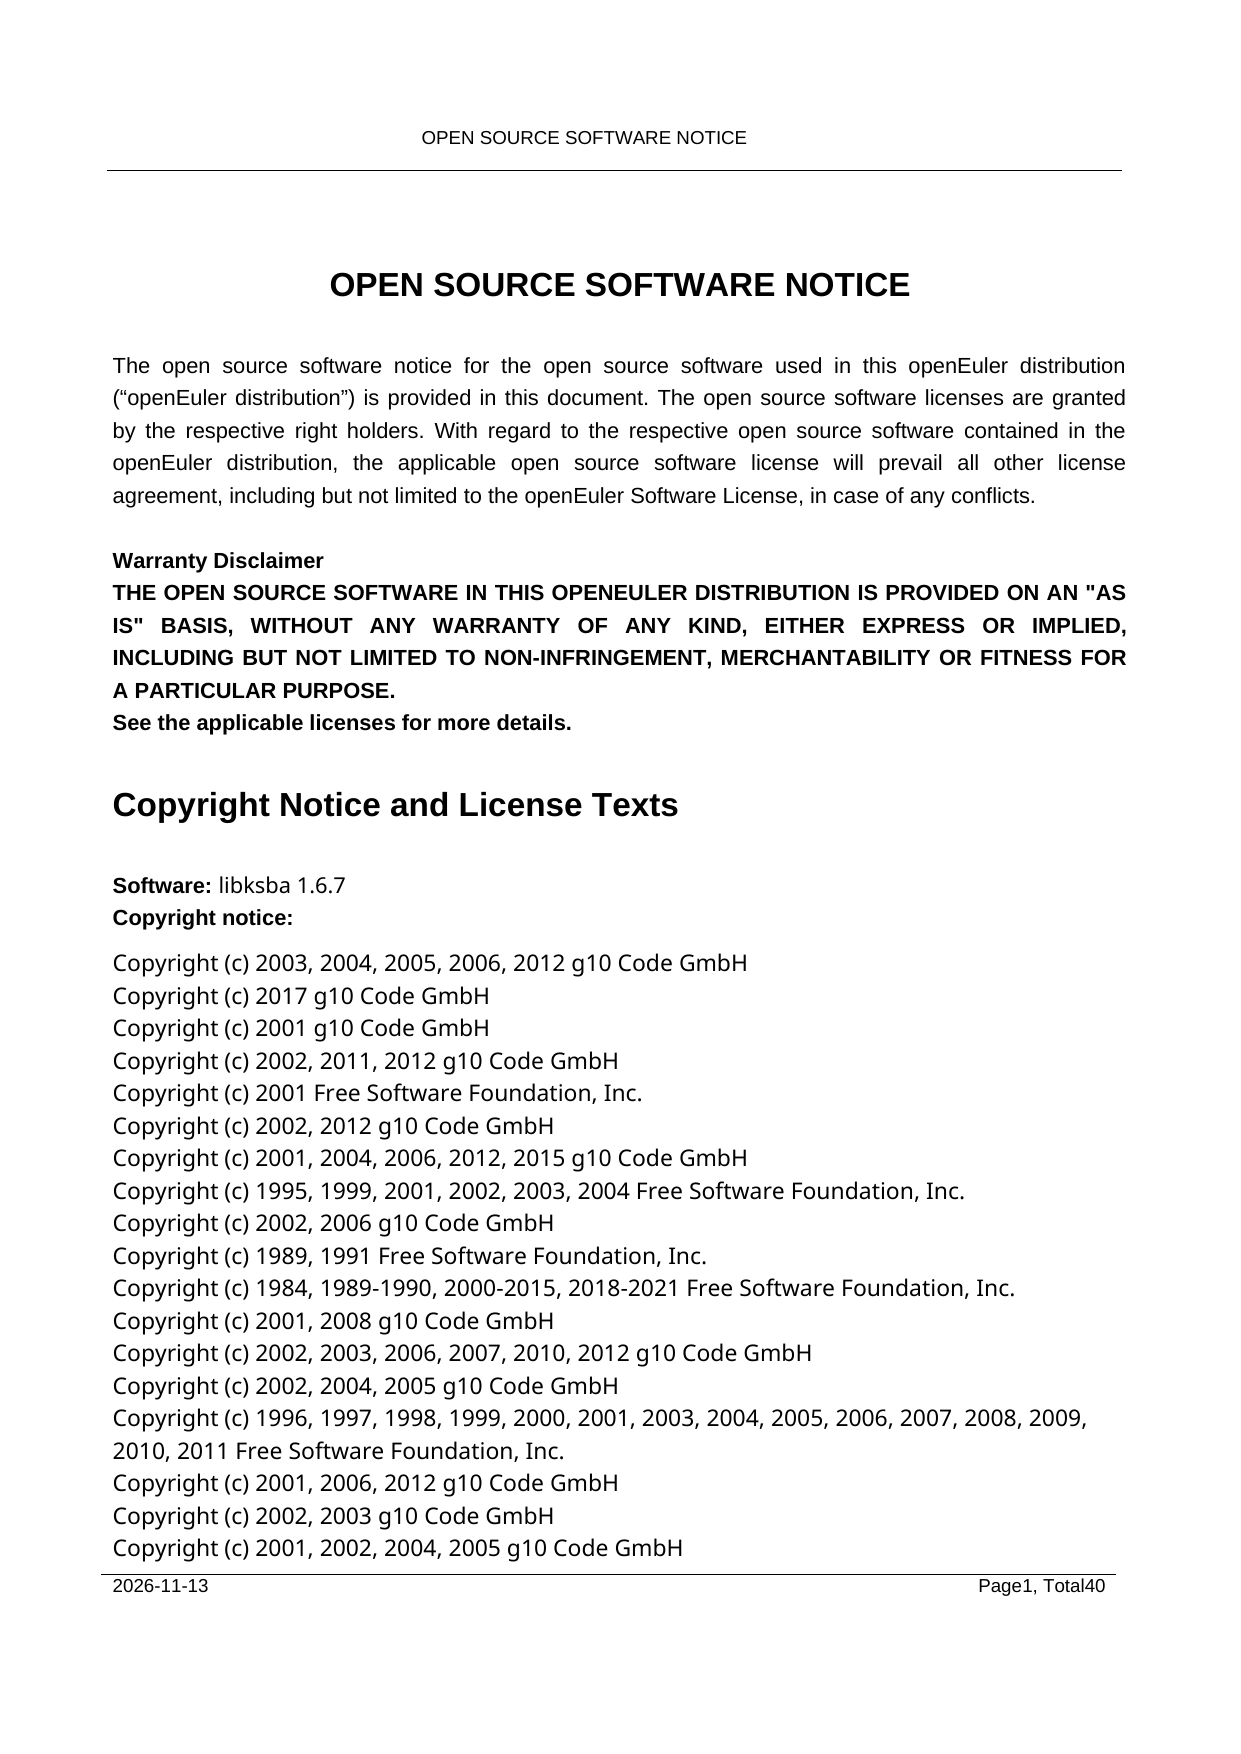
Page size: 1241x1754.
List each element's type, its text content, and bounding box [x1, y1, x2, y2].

text THE OPEN SOURCE SOFTWARE IN THIS OPENEULER DISTRIBUTION IS PROVIDED ON AN "AS IS" BASIS, WITHOUT ANY WARRANTY OF ANY KIND, EITHER EXPRESS OR IMPLIED, INCLUDING BUT NOT LIMITED TO NON-INFRINGEMENT, MERCHANTABILITY OR FITNESS FOR A PARTICULAR PURPOSE. See the applicable licenses for more details. [112, 576, 1128, 739]
text The open source software notice for the open source software used in this openEuler distribution (“openEuler distribution”) is provided in this document. The open source software licenses are granted by the respective right holders. With regard to the respective open source software contained in the openEuler distribution, the applicable open source software license will prevail all other license agreement, including but not limited to the openEuler Software License, in case of any conflicts. [112, 349, 1128, 511]
title Software: libksba 1.6.7 [112, 869, 1128, 901]
text Warranty Disclaimer [112, 544, 1128, 576]
text OPEN SOURCE SOFTWARE NOTICE [112, 251, 1128, 316]
text Copyright notice: [112, 901, 1128, 934]
text Copyright Notice and License Texts [112, 771, 1128, 836]
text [112, 947, 1128, 1564]
